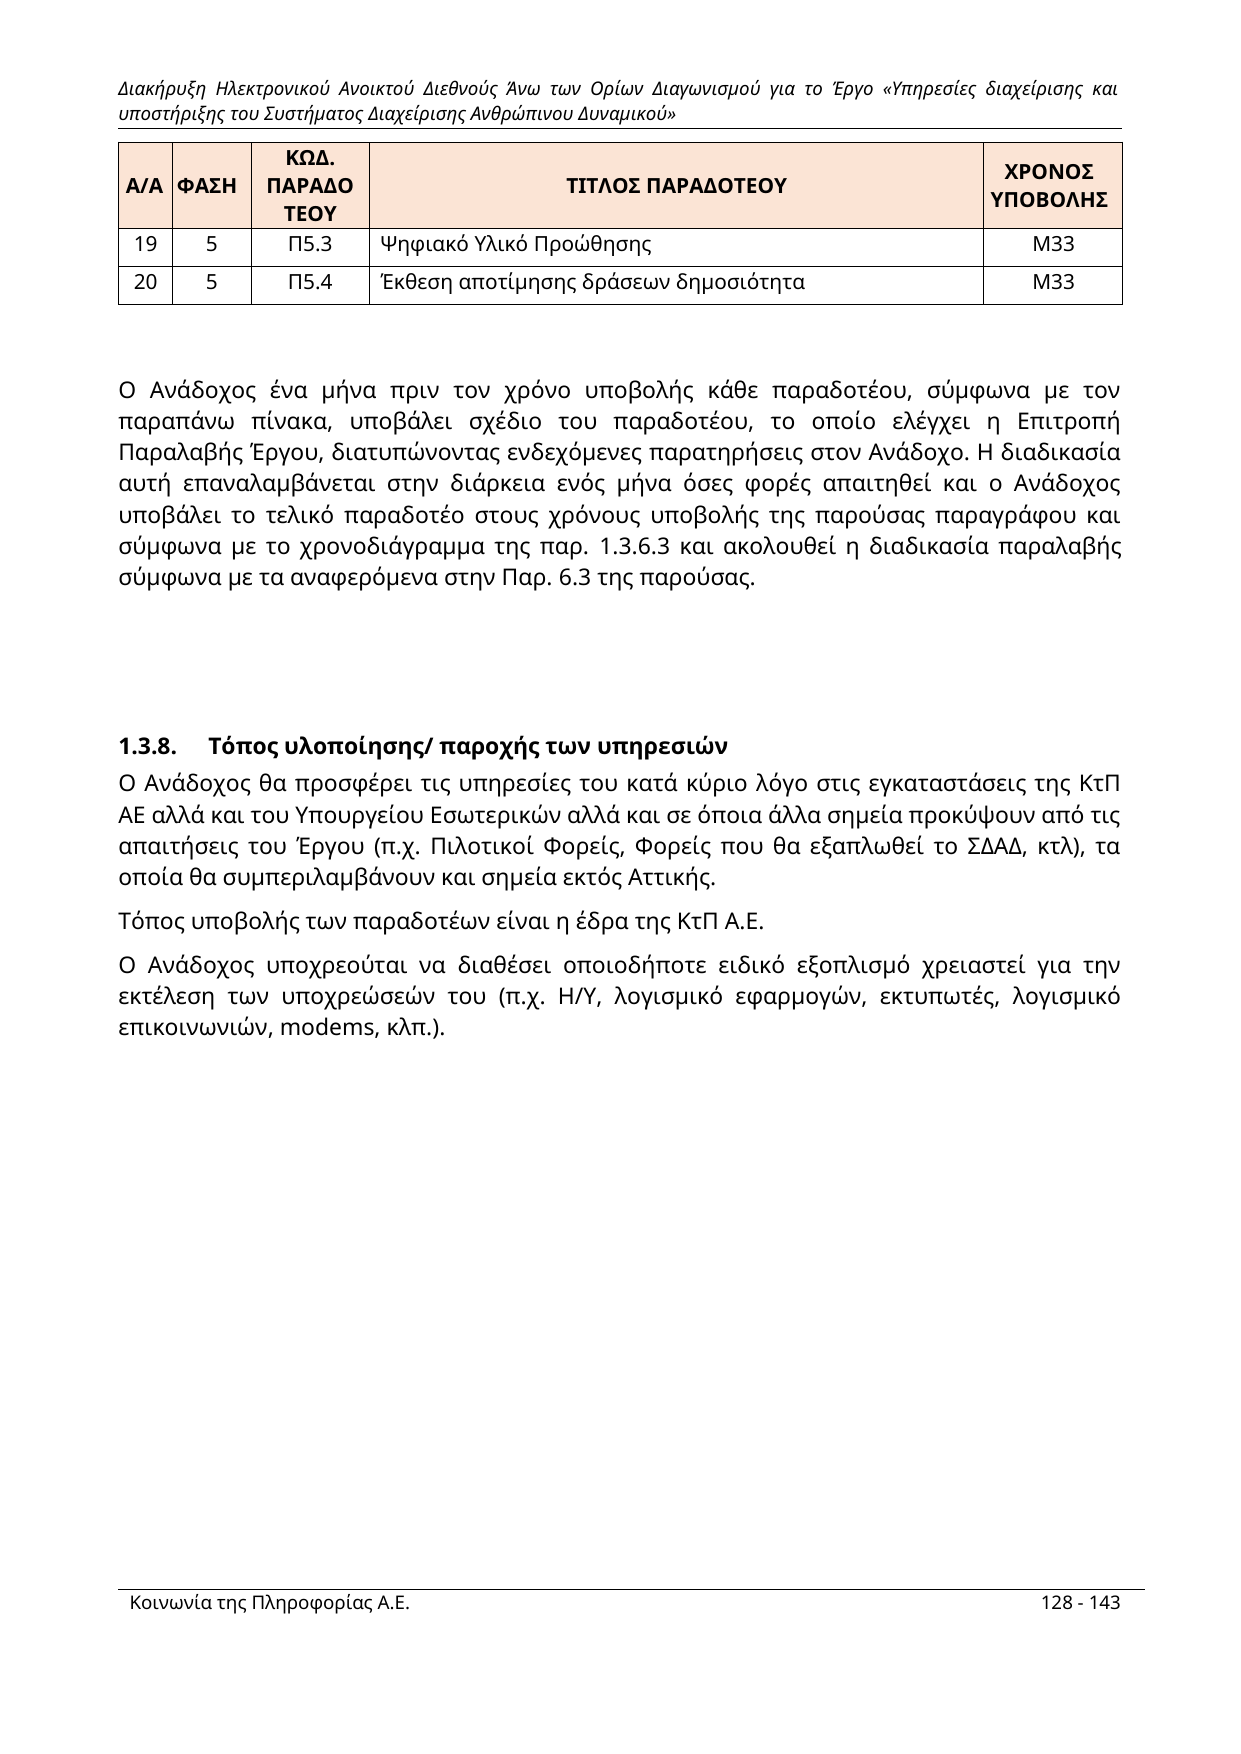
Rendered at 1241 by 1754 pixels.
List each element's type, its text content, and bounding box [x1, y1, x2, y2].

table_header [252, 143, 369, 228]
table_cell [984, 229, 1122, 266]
list Τόπος υλοποίησης/ παροχής των υπηρεσιών [118, 730, 1122, 761]
text Τόπος υποβολής των παραδοτέων είναι η έδρα της ΚτΠ Α.Ε. [118, 905, 1122, 936]
text Ο Ανάδοχος ένα μήνα πριν τον χρόνο υποβολής κάθε παραδοτέου, σύμφωνα με τον παραπάνω πίνακα, υποβάλει σχέδιο του παραδοτέου, το οποίο ελέγχει η Επιτροπή Παραλαβής Έργου, διατυπώνοντας ενδεχόμενες παρατηρήσεις στον Ανάδοχο. Η διαδικασία αυτή επαναλαμβάνεται στην διάρκεια ενός μήνα όσες φορές απαιτηθεί και ο Ανάδοχος υποβάλει το τελικό παραδοτέο στους χρόνους υποβολής της παρούσας παραγράφου και σύμφωνα με το χρονοδιάγραμμα της παρ. 1.3.6.3 και ακολουθεί η διαδικασία παραλαβής σύμφωνα με τα αναφερόμενα στην Παρ. ‎6.3 της παρούσας. [118, 374, 1122, 592]
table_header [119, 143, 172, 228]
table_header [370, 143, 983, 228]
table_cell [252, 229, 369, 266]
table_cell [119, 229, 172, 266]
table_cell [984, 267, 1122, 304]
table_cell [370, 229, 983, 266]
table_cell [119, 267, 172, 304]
text Ο Ανάδοχος θα προσφέρει τις υπηρεσίες του κατά κύριο λόγο στις εγκαταστάσεις της ΚτΠ ΑΕ αλλά και του Υπουργείου Εσωτερικών αλλά και σε όποια άλλα σημεία προκύψουν από τις απαιτήσεις του Έργου (π.χ. Πιλοτικοί Φορείς, Φορείς που θα εξαπλωθεί το ΣΔΑΔ, κτλ), τα οποία θα συμπεριλαμβάνουν και σημεία εκτός Αττικής. [118, 767, 1122, 892]
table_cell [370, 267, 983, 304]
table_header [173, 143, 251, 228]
text Ο Ανάδοχος υποχρεούται να διαθέσει οποιοδήποτε ειδικό εξοπλισμό χρειαστεί για την εκτέλεση των υποχρεώσεών του (π.χ. Η/Υ, λογισμικό εφαρμογών, εκτυπωτές, λογισμικό επικοινωνιών, modems, κλπ.). [118, 949, 1122, 1042]
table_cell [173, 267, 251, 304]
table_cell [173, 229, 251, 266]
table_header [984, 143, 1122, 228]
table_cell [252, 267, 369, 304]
